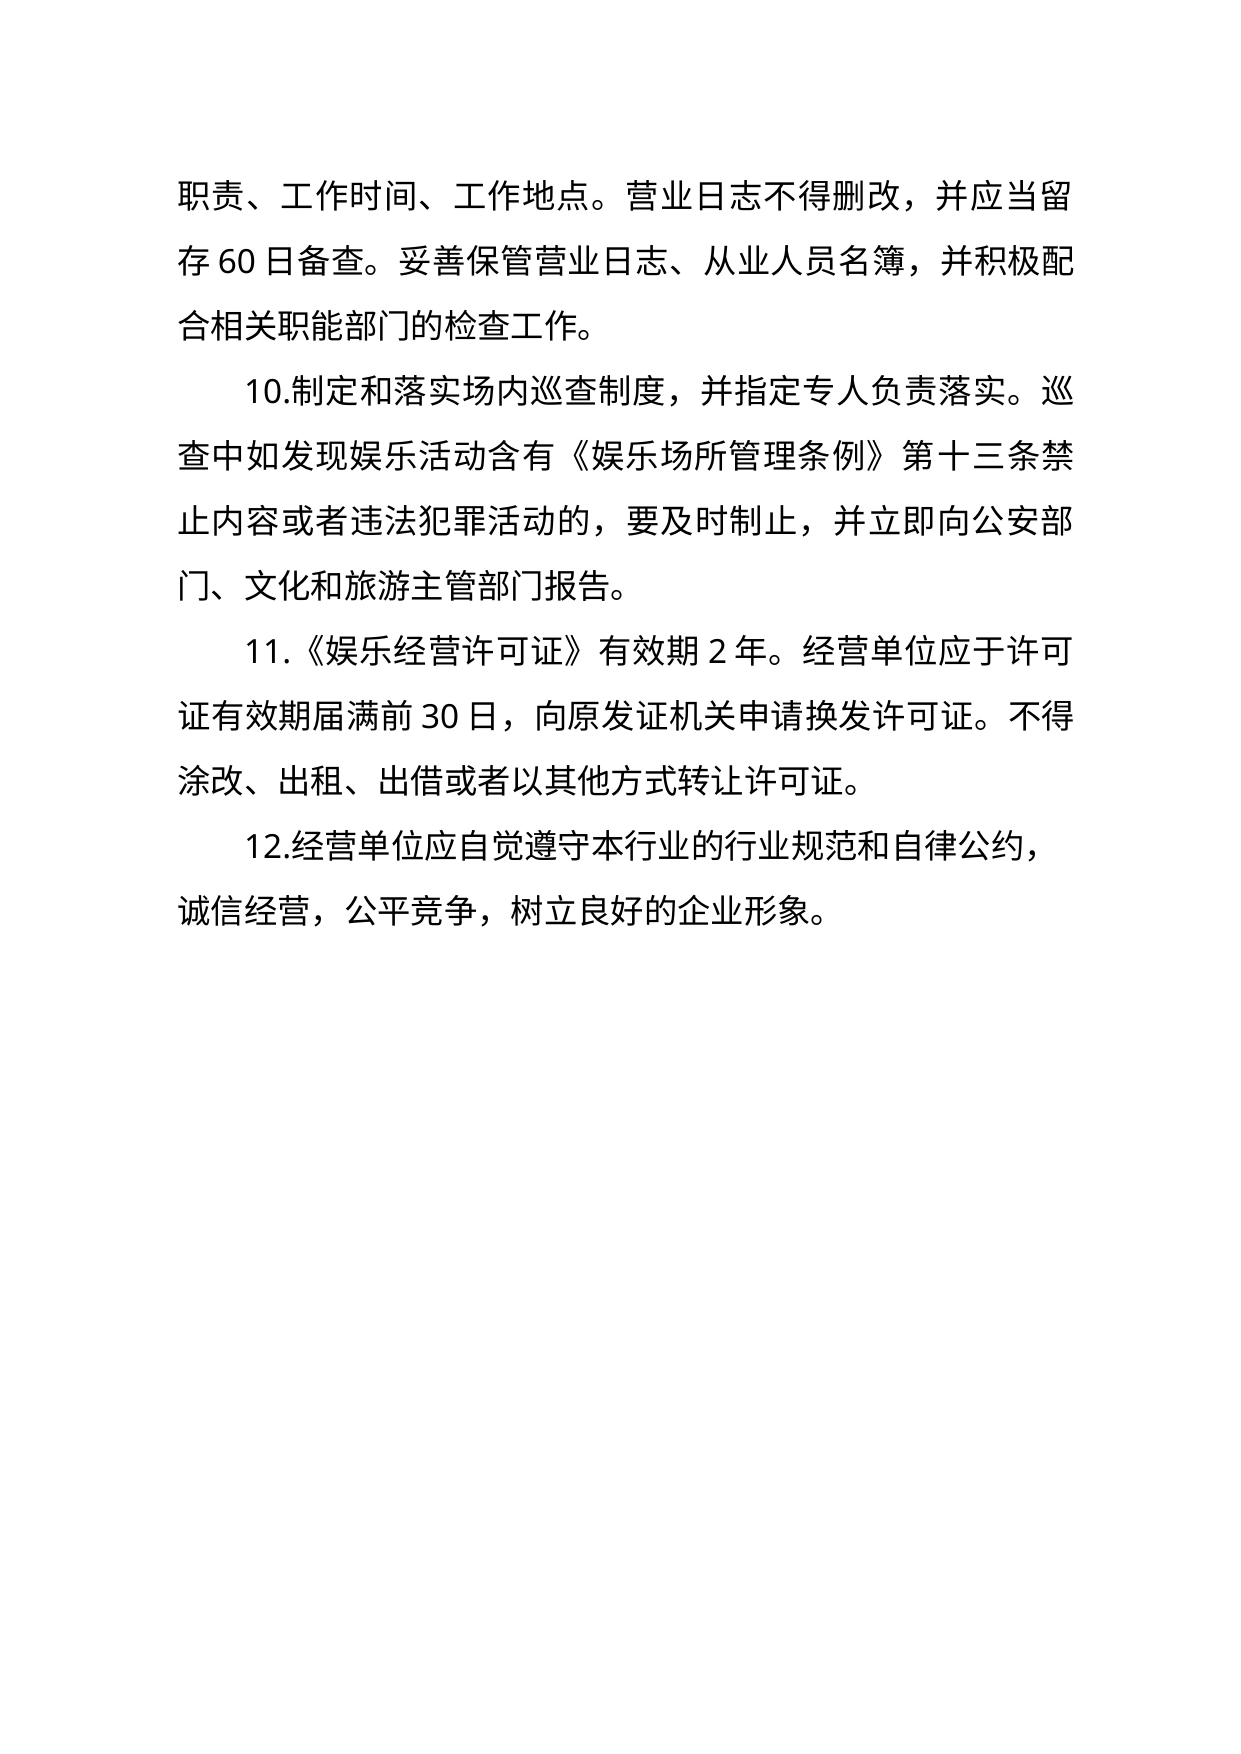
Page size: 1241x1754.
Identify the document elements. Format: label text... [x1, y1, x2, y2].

list 11.《娱乐经营许可证》有效期2年。经营单位应于许可证有效期届满前30日，向原发证机关申请换发许可证。不得涂改、出租、出借或者以其他方式转让许可证。 [177, 617, 1075, 812]
text 10.制定和落实场内巡查制度，并指定专人负责落实。巡查中如发现娱乐活动含有《娱乐场所管理条例》第十三条禁止内容或者违法犯罪活动的，要及时制止，并立即向公安部门、文化和旅游主管部门报告。 [177, 357, 1075, 617]
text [177, 162, 1075, 357]
list 12.经营单位应自觉遵守本行业的行业规范和自律公约，诚信经营，公平竞争，树立良好的企业形象。 [177, 812, 1075, 942]
